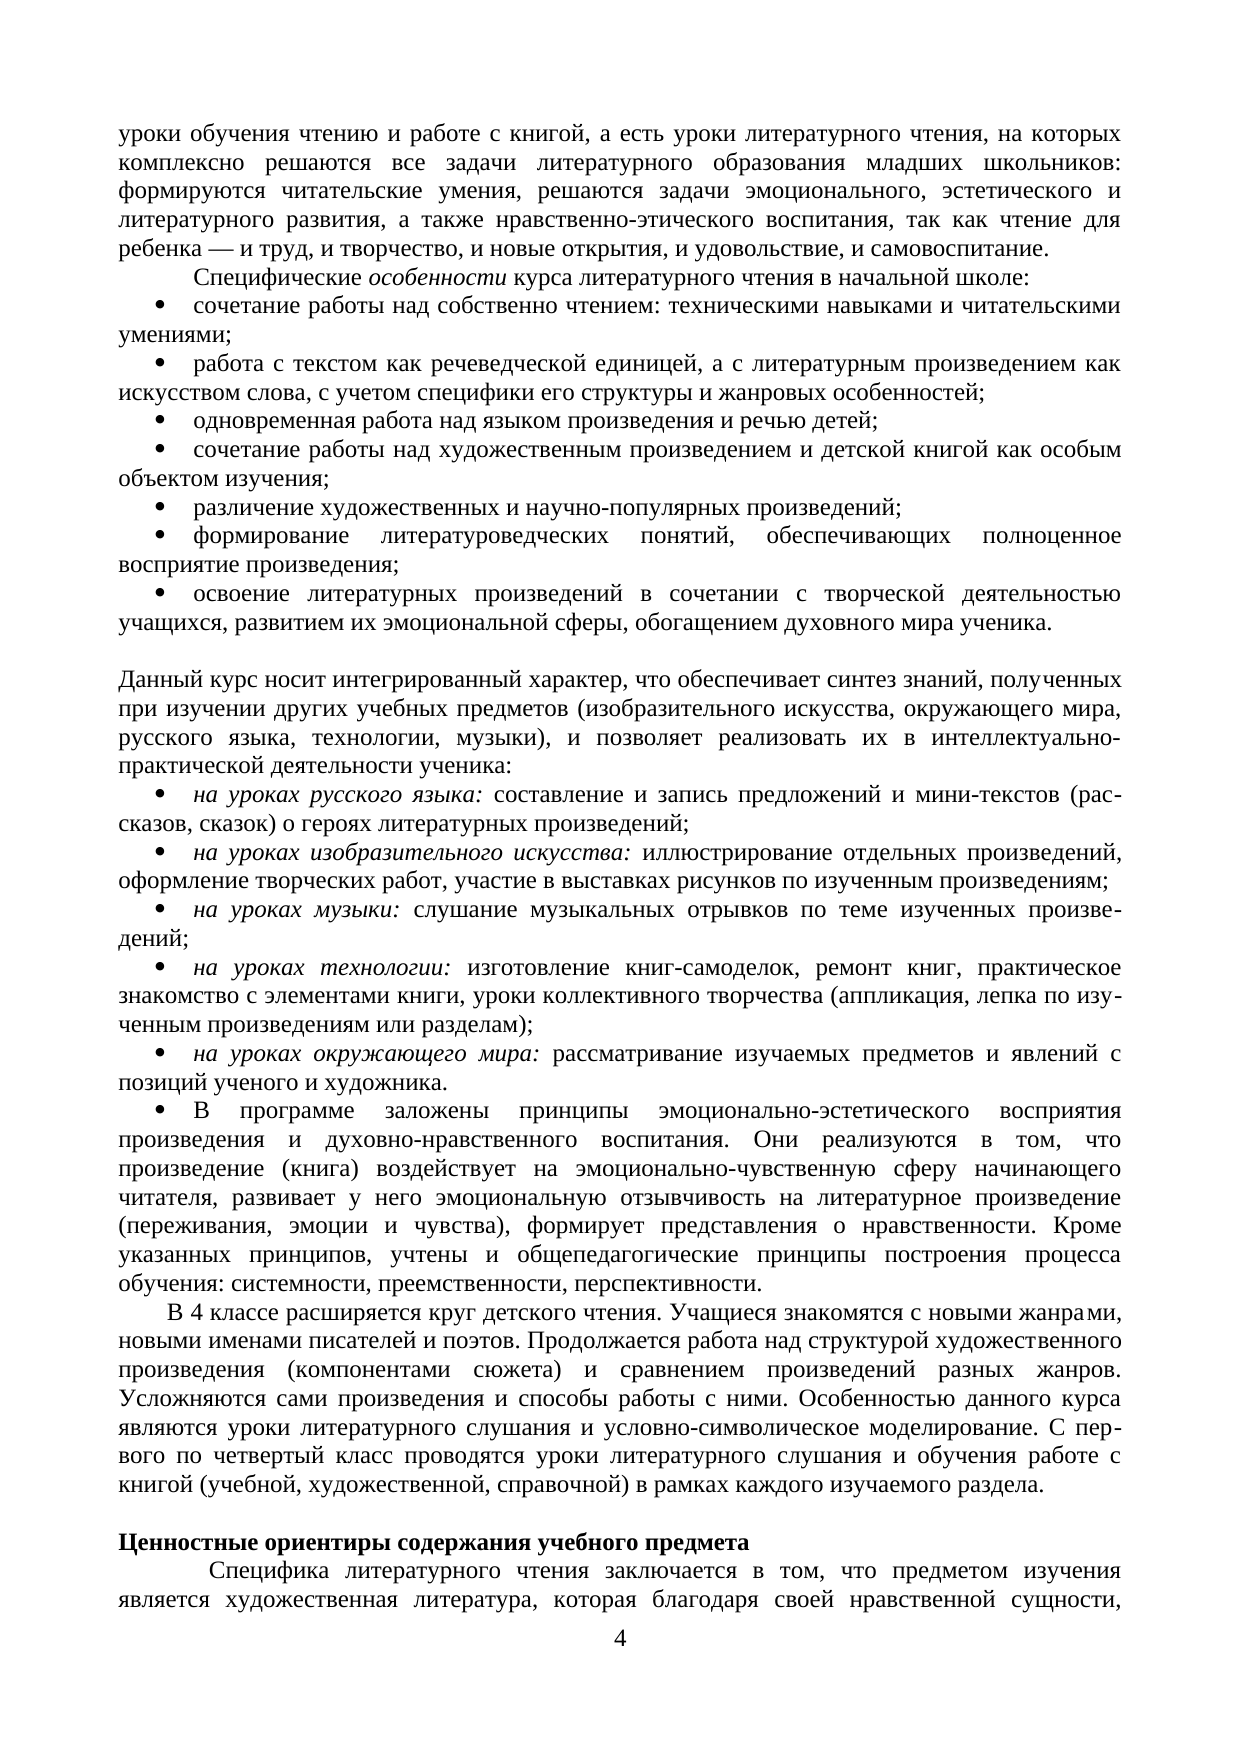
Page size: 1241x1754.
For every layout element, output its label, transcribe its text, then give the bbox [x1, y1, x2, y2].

list освоение литературных произведений в сочетании с творческой деятельностью учащихся, развитием их эмоциональной сферы, обогащением духовного мира ученика. [118, 578, 1122, 636]
list на уроках изобразительного искусства: иллюстрирование отдельных произведений, оформление творческих работ, участие в выставках рисунков по изученным произведениям; [118, 837, 1122, 894]
list формирование литературоведческих понятий, обеспечивающих полноценное восприятие произведения; [118, 521, 1122, 578]
list на уроках музыки: слушание музыкальных отрывков по теме изученных произведений; [118, 894, 1122, 952]
list одновременная работа над языком произведения и речью детей; [118, 406, 1122, 434]
list работа с текстом как речеведческой единицей, а с литературным произведением как искусством слова, с учетом специфики его структуры и жанровых особенностей; [118, 348, 1122, 406]
list В программе заложены принципы эмоционально-эстетического восприятия произведения и духовно-нравственного воспитания. Они реализуются в том, что произведение (книга) воздействует на эмоционально-чувственную сферу начинающего читателя, развивает у него эмоциональную отзывчивость на литературное произведение (переживания, эмоции и чувства), формирует представления о нравственности. Кроме указанных принципов, учтены и общепедагогические принципы построения процесса обучения: системности, преемственности, перспективности. [118, 1096, 1122, 1297]
list сочетание работы над собственно чтением: техническими навыками и читательскими умениями; [118, 291, 1122, 348]
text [118, 118, 1122, 262]
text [118, 1556, 1122, 1613]
text В 4 классе расширяется круг детского чтения. Учащиеся знакомятся с новыми жанрами, новыми именами писателей и поэтов. Продолжается работа над структурой художественного произведения (компонентами сюжета) и сравнением произведений разных жанров. Усложняются сами произведения и способы работы с ними. Особенностью данного курса являются уроки литературного слушания и условно-символическое моделирование. С первого по четвертый класс проводятся уроки литературного слушания и обучения работе с книгой (учебной, художественной, справочной) в рамках каждого изучаемого раздела. [118, 1297, 1122, 1498]
list на уроках окружающего мира: рассматривание изучаемых предметов и явлений с позиций ученого и художника. [118, 1038, 1122, 1096]
text Ценностные ориентиры содержания учебного предмета [118, 1527, 1122, 1556]
list сочетание работы над художественным произведением и детской книгой как особым объектом изучения; [118, 434, 1122, 492]
list различение художественных и научно-популярных произведений; [118, 492, 1122, 521]
list на уроках русского языка: составление и запись предложений и мини-текстов (рассказов, сказок) о героях литературных произведений; [118, 779, 1122, 837]
text Специфические особенности курса литературного чтения в начальной школе: [118, 262, 1122, 291]
list на уроках технологии: изготовление книг-самоделок, ремонт книг, практическое знакомство с элементами книги, уроки коллективного творчества (аппликация, лепка по изученным произведениям или разделам); [118, 952, 1122, 1038]
text Данный курс носит интегрированный характер, что обеспечивает синтез знаний, полученных при изучении других учебных предметов (изобразительного искусства, окружающего мира, русского языка, технологии, музыки), и позволяет реализовать их в интеллектуально- практической деятельности ученика: [118, 664, 1122, 779]
